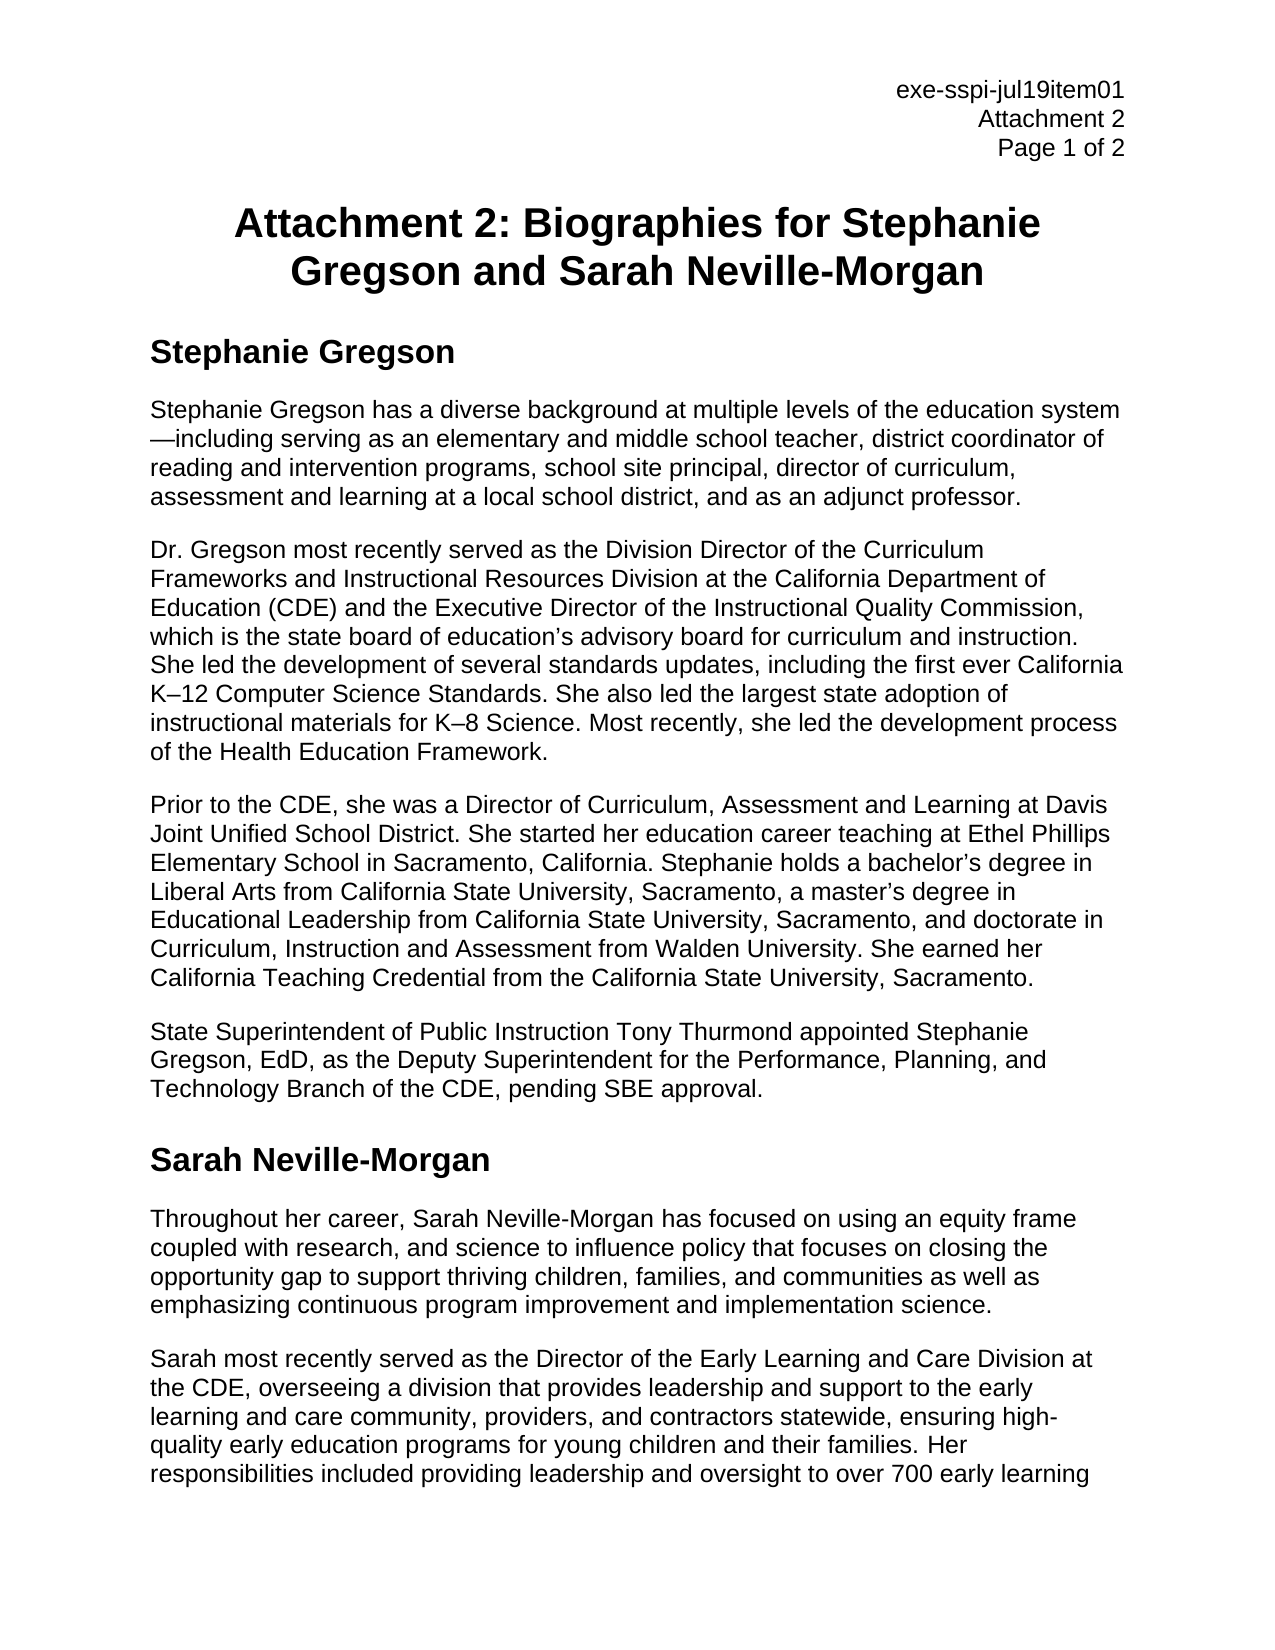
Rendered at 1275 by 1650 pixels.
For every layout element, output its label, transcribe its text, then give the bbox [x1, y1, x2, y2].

subtitle Attachment 2: Biographies for Stephanie Gregson and Sarah Neville-Morgan [150, 199, 1125, 294]
subtitle Sarah Neville-Morgan [150, 1141, 1125, 1179]
text Throughout her career, Sarah Neville-Morgan has focused on using an equity frame coupled with research, and science to influence policy that focuses on closing the opportunity gap to support thriving children, families, and communities as well as emphasizing continuous program improvement and implementation science. [150, 1204, 1125, 1319]
text Prior to the CDE, she was a Director of Curriculum, Assessment and Learning at Davis Joint Unified School District. She started her education career teaching at Ethel Phillips Elementary School in Sacramento, California. Stephanie holds a bachelor’s degree in Liberal Arts from California State University, Sacramento, a master’s degree in Educational Leadership from California State University, Sacramento, and doctorate in Curriculum, Instruction and Assessment from Walden University. She earned her California Teaching Credential from the California State University, Sacramento. [150, 791, 1125, 992]
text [150, 1344, 1125, 1488]
text Stephanie Gregson has a diverse background at multiple levels of the education system—including serving as an elementary and middle school teacher, district coordinator of reading and intervention programs, school site principal, director of curriculum, assessment and learning at a local school district, and as an adjunct professor. [150, 396, 1125, 511]
text State Superintendent of Public Instruction Tony Thurmond appointed Stephanie Gregson, EdD, as the Deputy Superintendent for the Performance, Planning, and Technology Branch of the CDE, pending SBE approval. [150, 1017, 1125, 1103]
text Dr. Gregson most recently served as the Division Director of the Curriculum Frameworks and Instructional Resources Division at the California Department of Education (CDE) and the Executive Director of the Instructional Quality Commission, which is the state board of education’s advisory board for curriculum and instruction. She led the development of several standards updates, including the first ever California K–12 Computer Science Standards. She also led the largest state adoption of instructional materials for K–8 Science. Most recently, she led the development process of the Health Education Framework. [150, 536, 1125, 766]
subtitle Stephanie Gregson [150, 332, 1125, 371]
